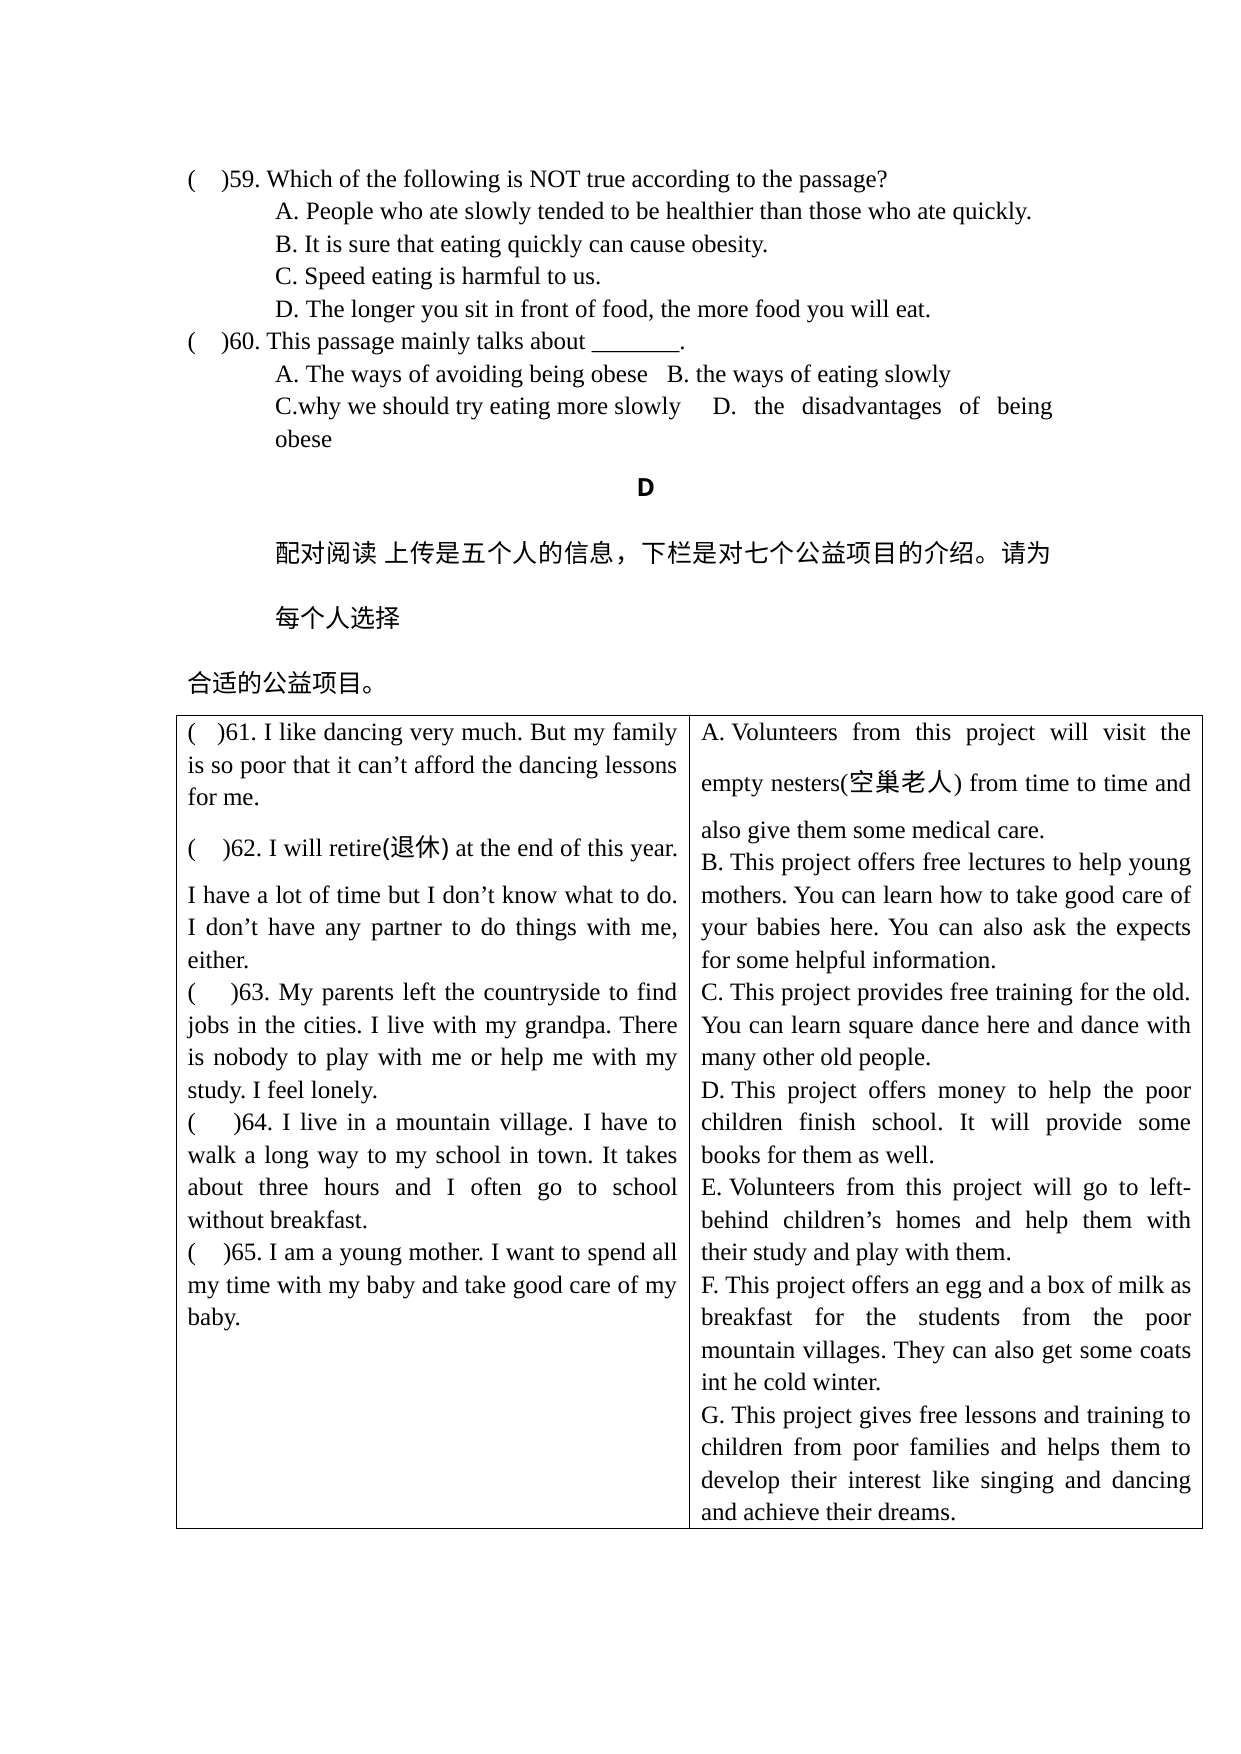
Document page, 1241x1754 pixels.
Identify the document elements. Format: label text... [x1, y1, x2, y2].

table_header Volunteers from this project will visit the empty nesters(空巢老人) from time to time and also give them some medical care. This project offers free lectures to help young mothers. You can learn how to take good care of your babies here. You can also ask the expects for some helpful information. This project provides free training for the old. You can learn square dance here and dance with many other old people. This project offers money to help the poor children finish school. It will provide some books for them as well. Volunteers from this project will go to left-behind children’s homes and help them with their study and play with them. This project offers an egg and a box of milk as breakfast for the students from the poor mountain villages. They can also get some coats int he cold winter. This project gives free lessons and training to children from poor families and helps them to develop their interest like singing and dancing and achieve their dreams. [690, 716, 1202, 1528]
list The longer you sit in front of food, the more food you will eat. [231, 292, 1053, 324]
list It is sure that eating quickly can cause obesity. [231, 227, 1053, 259]
list People who ate slowly tended to be healthier than those who ate quickly. [231, 194, 1053, 227]
text 配对阅读 上传是五个人的信息，下栏是对七个公益项目的介绍。请为每个人选择 [275, 519, 1053, 649]
list The ways of avoiding being obese B. the ways of eating slowly [231, 357, 1053, 389]
text D[来源:Z§xx§k.Com] [275, 454, 1053, 519]
table_header ( )61. I like dancing very much. But my family is so poor that it can’t afford the dancing lessons for me. ( )62. I will retire(退休) at the end of this year. I have a lot of time but I don’t know what to do. I don’t have any partner to do things with me, either. ( )63. My parents left the countryside to find jobs in the cities. I live with my grandpa. There is nobody to play with me or help me with my study. I feel lonely. ( )64. I live in a mountain village. I have to walk a long way to my school in town. It takes about three hours and I often go to school without breakfast. ( )65. I am a young mother. I want to spend all my time with my baby and take good care of my baby. [177, 716, 689, 1528]
text ( )60. This passage mainly talks about _______. [187, 324, 1053, 357]
text C.why we should try eating more slowly D. the disadvantages of being obese [275, 389, 1053, 454]
text ( )59. Which of the following is NOT true according to the passage? [187, 162, 1053, 194]
text 合适的公益项目。 [187, 649, 1053, 714]
list Speed eating is harmful to us. [231, 259, 1053, 292]
